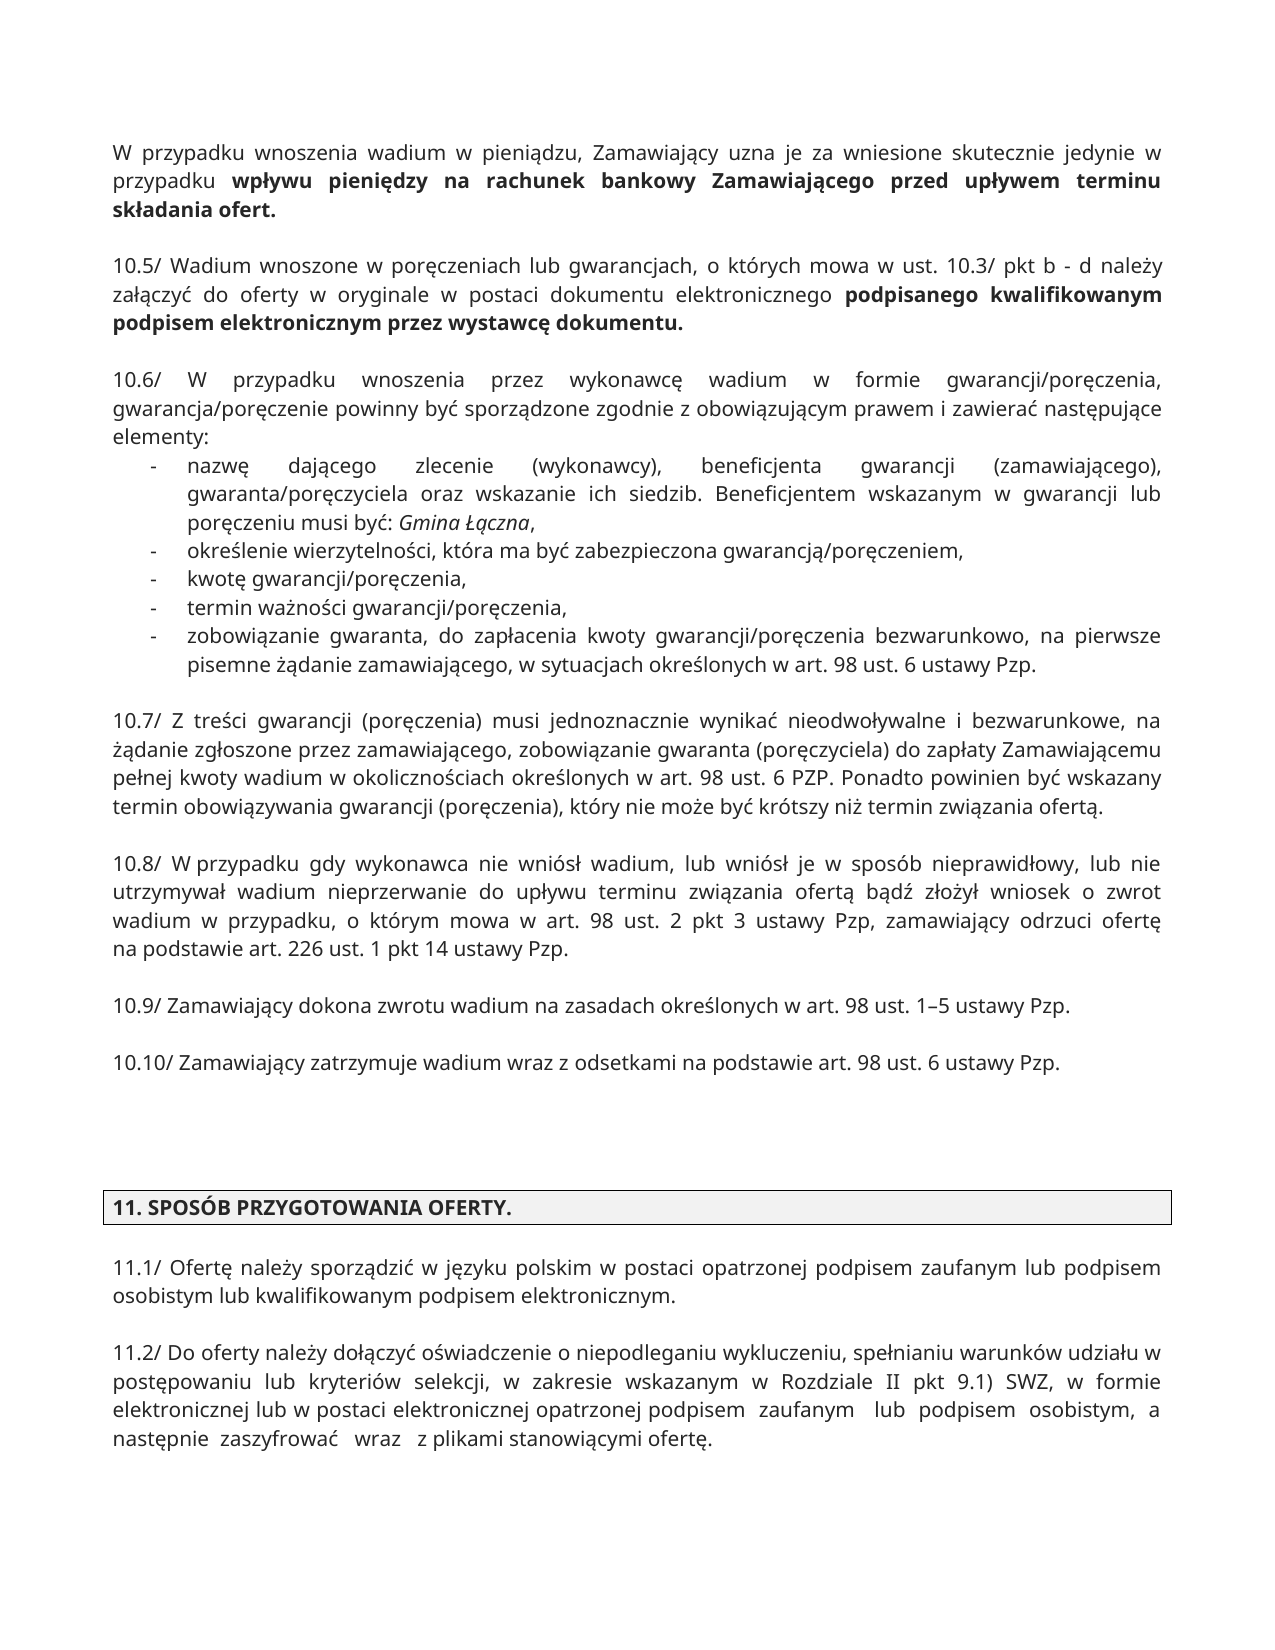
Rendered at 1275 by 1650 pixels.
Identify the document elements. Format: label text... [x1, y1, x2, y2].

list określenie wierzytelności, która ma być zabezpieczona gwarancją/poręczeniem, [150, 536, 1162, 564]
text W przypadku wnoszenia wadium w pieniądzu, Zamawiający uzna je za wniesione skutecznie jedynie w przypadku wpływu pieniędzy na rachunek bankowy Zamawiającego przed upływem terminu składania ofert. [112, 138, 1162, 223]
text 10.7/ Z treści gwarancji (poręczenia) musi jednoznacznie wynikać nieodwoływalne i bezwarunkowe, na żądanie zgłoszone przez zamawiającego, zobowiązanie gwaranta (poręczyciela) do zapłaty Zamawiającemu pełnej kwoty wadium w okolicznościach określonych w art. 98 ust. 6 PZP. Ponadto powinien być wskazany termin obowiązywania gwarancji (poręczenia), który nie może być krótszy niż termin związania ofertą. [112, 707, 1162, 820]
text 10.9/ Zamawiający dokona zwrotu wadium na zasadach określonych w art. 98 ust. 1–5 ustawy Pzp. [112, 991, 1162, 1019]
text 10.6/ W przypadku wnoszenia przez wykonawcę wadium w formie gwarancji/poręczenia, gwarancja/poręczenie powinny być sporządzone zgodnie z obowiązującym prawem i zawierać następujące elementy: [112, 365, 1162, 451]
text 11.2/ Do oferty należy dołączyć oświadczenie o niepodleganiu wykluczeniu, spełnianiu warunków udziału w postępowaniu lub kryteriów selekcji, w zakresie wskazanym w Rozdziale II pkt 9.1) SWZ, w formie elektronicznej lub w postaci elektronicznej opatrzonej podpisem zaufanym lub podpisem osobistym, a następnie zaszyfrować wraz z plikami stanowiącymi ofertę. [112, 1338, 1162, 1452]
text 10.8/ W przypadku gdy wykonawca nie wniósł wadium, lub wniósł je w sposób nieprawidłowy, lub nie utrzymywał wadium nieprzerwanie do upływu terminu związania ofertą bądź złożył wniosek o zwrot wadium w przypadku, o którym mowa w art. 98 ust. 2 pkt 3 ustawy Pzp, zamawiający odrzuci ofertę na podstawie art. 226 ust. 1 pkt 14 ustawy Pzp. [112, 849, 1162, 963]
text 11. SPOSÓB PRZYGOTOWANIA OFERTY. [104, 1191, 1171, 1224]
list termin ważności gwarancji/poręczenia, [150, 593, 1162, 621]
text 11.1/ Ofertę należy sporządzić w języku polskim w postaci opatrzonej podpisem zaufanym lub podpisem osobistym lub kwalifikowanym podpisem elektronicznym. [112, 1253, 1162, 1310]
list zobowiązanie gwaranta, do zapłacenia kwoty gwarancji/poręczenia bezwarunkowo, na pierwsze pisemne żądanie zamawiającego, w sytuacjach określonych w art. 98 ust. 6 ustawy Pzp. [150, 621, 1162, 678]
list nazwę dającego zlecenie (wykonawcy), beneficjenta gwarancji (zamawiającego), gwaranta/poręczyciela oraz wskazanie ich siedzib. Beneficjentem wskazanym w gwarancji lub poręczeniu musi być: Gmina Łączna, [150, 451, 1162, 536]
text 10.5/ Wadium wnoszone w poręczeniach lub gwarancjach, o których mowa w ust. 10.3/ pkt b - d należy załączyć do oferty w oryginale w postaci dokumentu elektronicznego podpisanego kwalifikowanym podpisem elektronicznym przez wystawcę dokumentu. [112, 252, 1162, 337]
text 10.10/ Zamawiający zatrzymuje wadium wraz z odsetkami na podstawie art. 98 ust. 6 ustawy Pzp. [112, 1048, 1162, 1076]
list kwotę gwarancji/poręczenia, [150, 564, 1162, 593]
